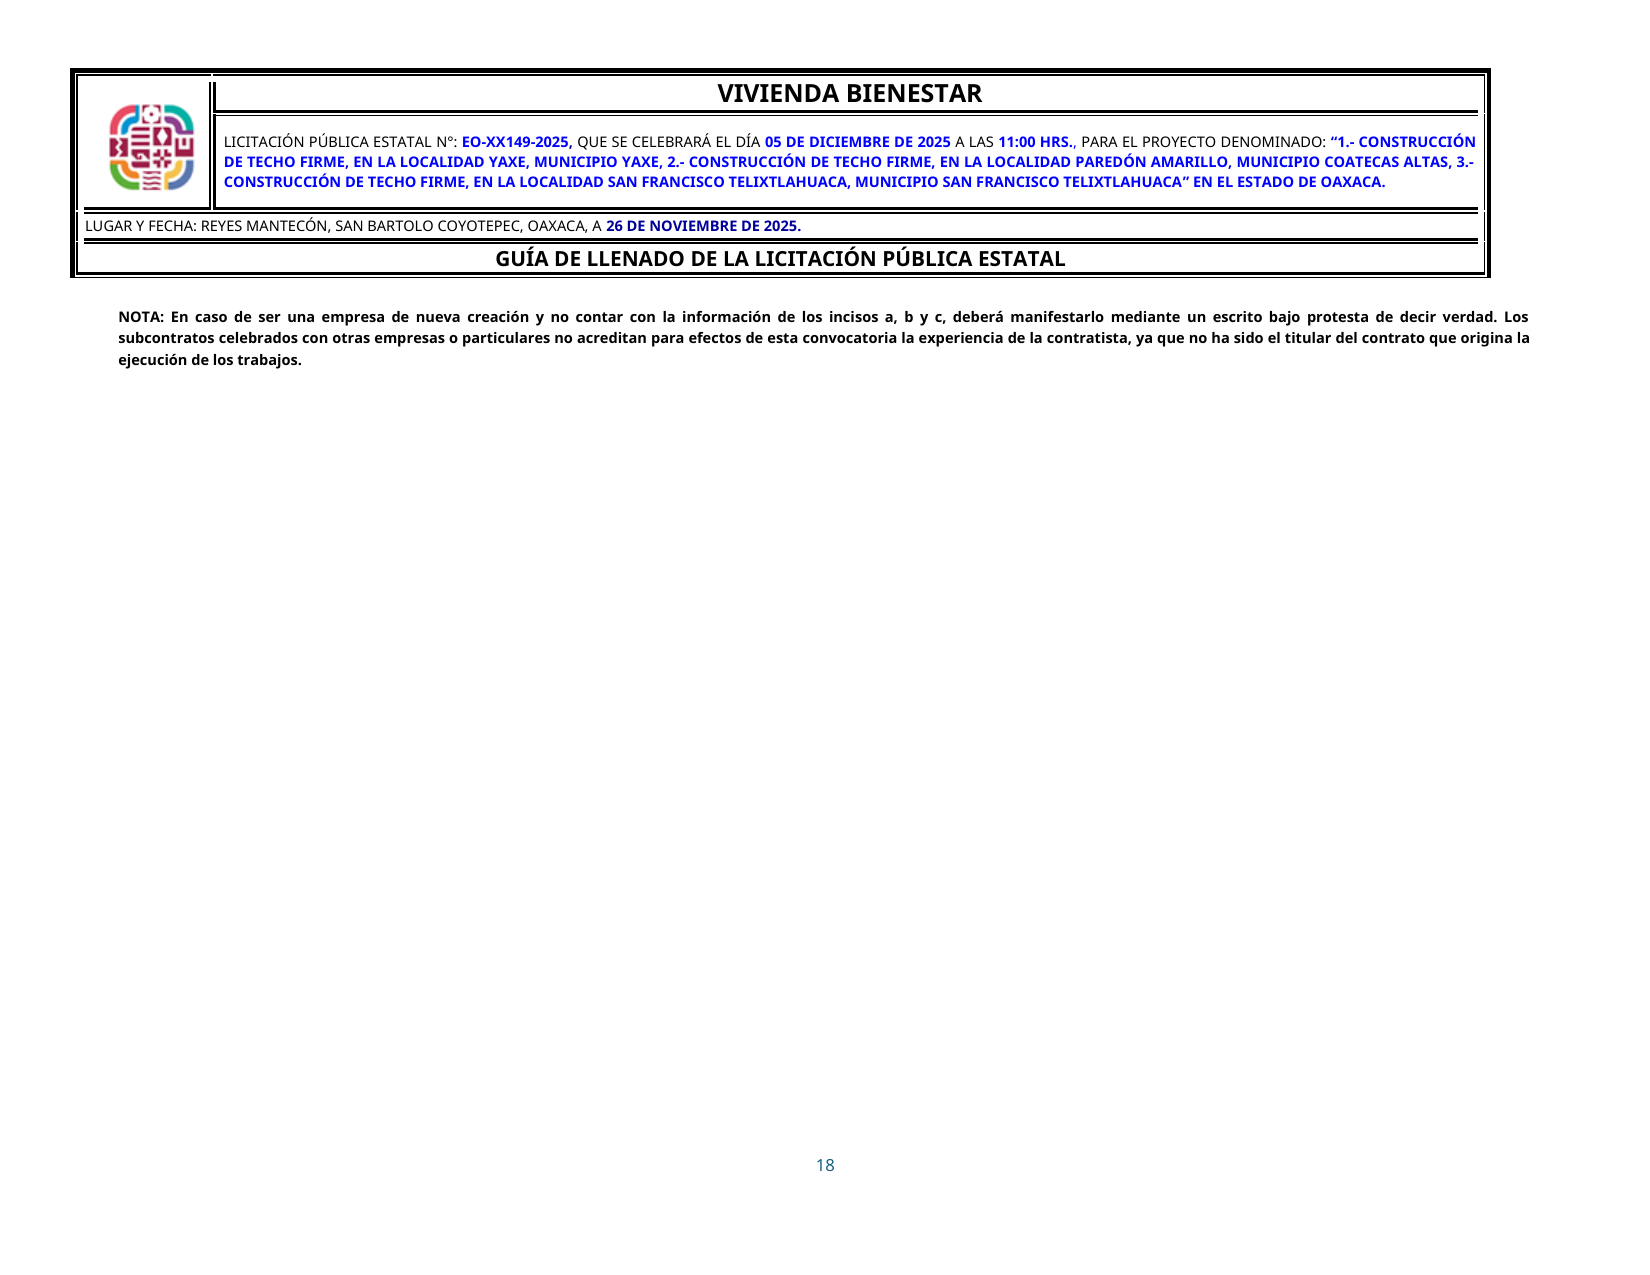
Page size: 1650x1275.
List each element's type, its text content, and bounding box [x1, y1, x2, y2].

picture [98, 97, 205, 196]
text NOTA: En caso de ser una empresa de nueva creación y no contar con la información de los incisos a, b y c, deberá manifestarlo mediante un escrito bajo protesta de decir verdad. Los subcontratos celebrados con otras empresas o particulares no acreditan para efectos de esta convocatoria la experiencia de la contratista, ya que no ha sido el titular del contrato que origina la ejecución de los trabajos. [118, 307, 1532, 369]
